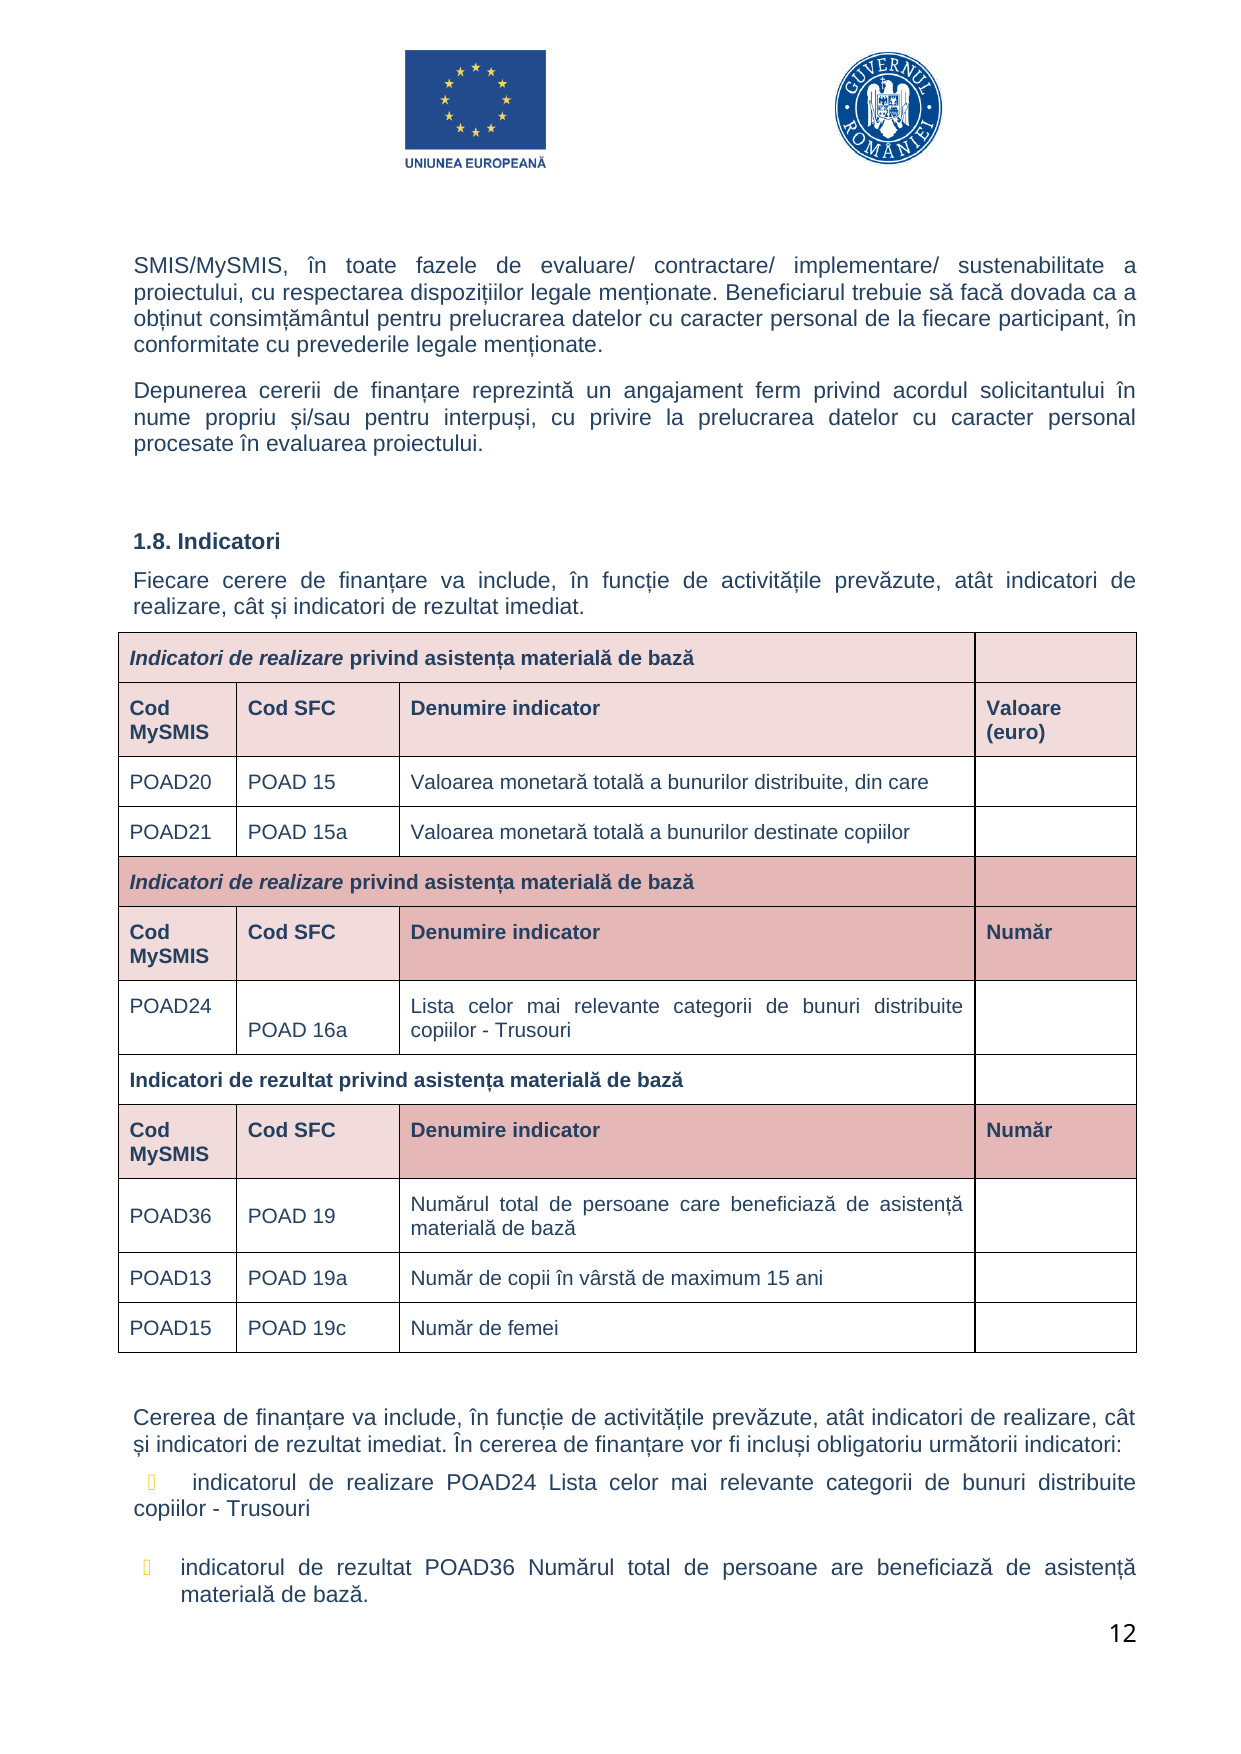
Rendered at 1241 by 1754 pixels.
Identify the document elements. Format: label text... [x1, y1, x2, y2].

picture [833, 50, 943, 165]
table_cell Denumire indicator [400, 1105, 974, 1178]
table_cell POAD21 [119, 807, 236, 856]
list indicatorul de realizare POAD24 Lista celor mai relevante categorii de bunuri distribuite copiilor - Trusouri [133, 1469, 1137, 1521]
table_cell [976, 757, 1136, 806]
table_cell POAD 15a [237, 807, 399, 856]
table_header Indicatori de realizare privind asistența materială de bază [119, 633, 974, 682]
table_cell Indicatori de rezultat privind asistența materială de bază [119, 1055, 974, 1104]
text Fiecare cerere de finanțare va include, în funcție de activitățile prevăzute, atât indicatori de realizare, cât și indicatori de rezultat imediat. [133, 567, 1137, 620]
text Depunerea cererii de finanțare reprezintă un angajament ferm privind acordul solicitantului în nume propriu și/sau pentru interpuși, cu privire la prelucrarea datelor cu caracter personal procesate în evaluarea proiectului. [133, 378, 1137, 456]
table_cell Număr de femei [400, 1303, 974, 1352]
subtitle 1.8. Indicatori [133, 528, 1137, 554]
table_cell Numărul total de persoane care beneficiază de asistență materială de bază [400, 1179, 974, 1252]
table_cell Valoare (euro) [976, 683, 1136, 756]
table_cell Denumire indicator [400, 683, 974, 756]
table_cell Valoarea monetară totală a bunurilor distribuite, din care [400, 757, 974, 806]
table_cell POAD36 [119, 1179, 236, 1252]
table_cell Cod MySMIS [119, 1105, 236, 1178]
table_cell Cod MySMIS [119, 907, 236, 980]
picture [405, 50, 546, 168]
table_cell [976, 807, 1136, 856]
table_cell POAD 19c [237, 1303, 399, 1352]
table_cell POAD 16a [237, 981, 399, 1054]
table_cell Cod SFC [237, 1105, 399, 1178]
table_cell POAD20 [119, 757, 236, 806]
table_cell POAD 19a [237, 1253, 399, 1302]
table_cell Indicatori de realizare privind asistența materială de bază [119, 857, 974, 906]
table_cell Lista celor mai relevante categorii de bunuri distribuite copiilor - Trusouri [400, 981, 974, 1054]
table_cell Număr [976, 1105, 1136, 1178]
table_cell [976, 1253, 1136, 1302]
table_cell Cod MySMIS [119, 683, 236, 756]
table_cell Cod SFC [237, 683, 399, 756]
table_cell POAD13 [119, 1253, 236, 1302]
table_cell POAD24 [119, 981, 236, 1054]
table_cell [976, 1303, 1136, 1352]
table_cell [976, 857, 1136, 906]
table_cell Denumire indicator [400, 907, 974, 980]
table_cell POAD15 [119, 1303, 236, 1352]
table_cell Număr [976, 907, 1136, 980]
table_cell POAD 19 [237, 1179, 399, 1252]
table_cell Valoarea monetară totală a bunurilor destinate copiilor [400, 807, 974, 856]
text Cererea de finanțare va include, în funcție de activitățile prevăzute, atât indicatori de realizare, cât și indicatori de rezultat imediat. În cererea de finanțare vor fi incluși obligatoriu următorii indicatori: [133, 1404, 1137, 1457]
table_cell [976, 1055, 1136, 1104]
table_cell POAD 15 [237, 757, 399, 806]
table_cell Cod SFC [237, 907, 399, 980]
table_header [976, 633, 1136, 682]
table_cell [976, 981, 1136, 1054]
table_cell Număr de copii în vârstă de maximum 15 ani [400, 1253, 974, 1302]
table_cell [976, 1179, 1136, 1252]
list indicatorul de rezultat POAD36 Numărul total de persoane are beneficiază de asistență materială de bază. [143, 1555, 1137, 1607]
